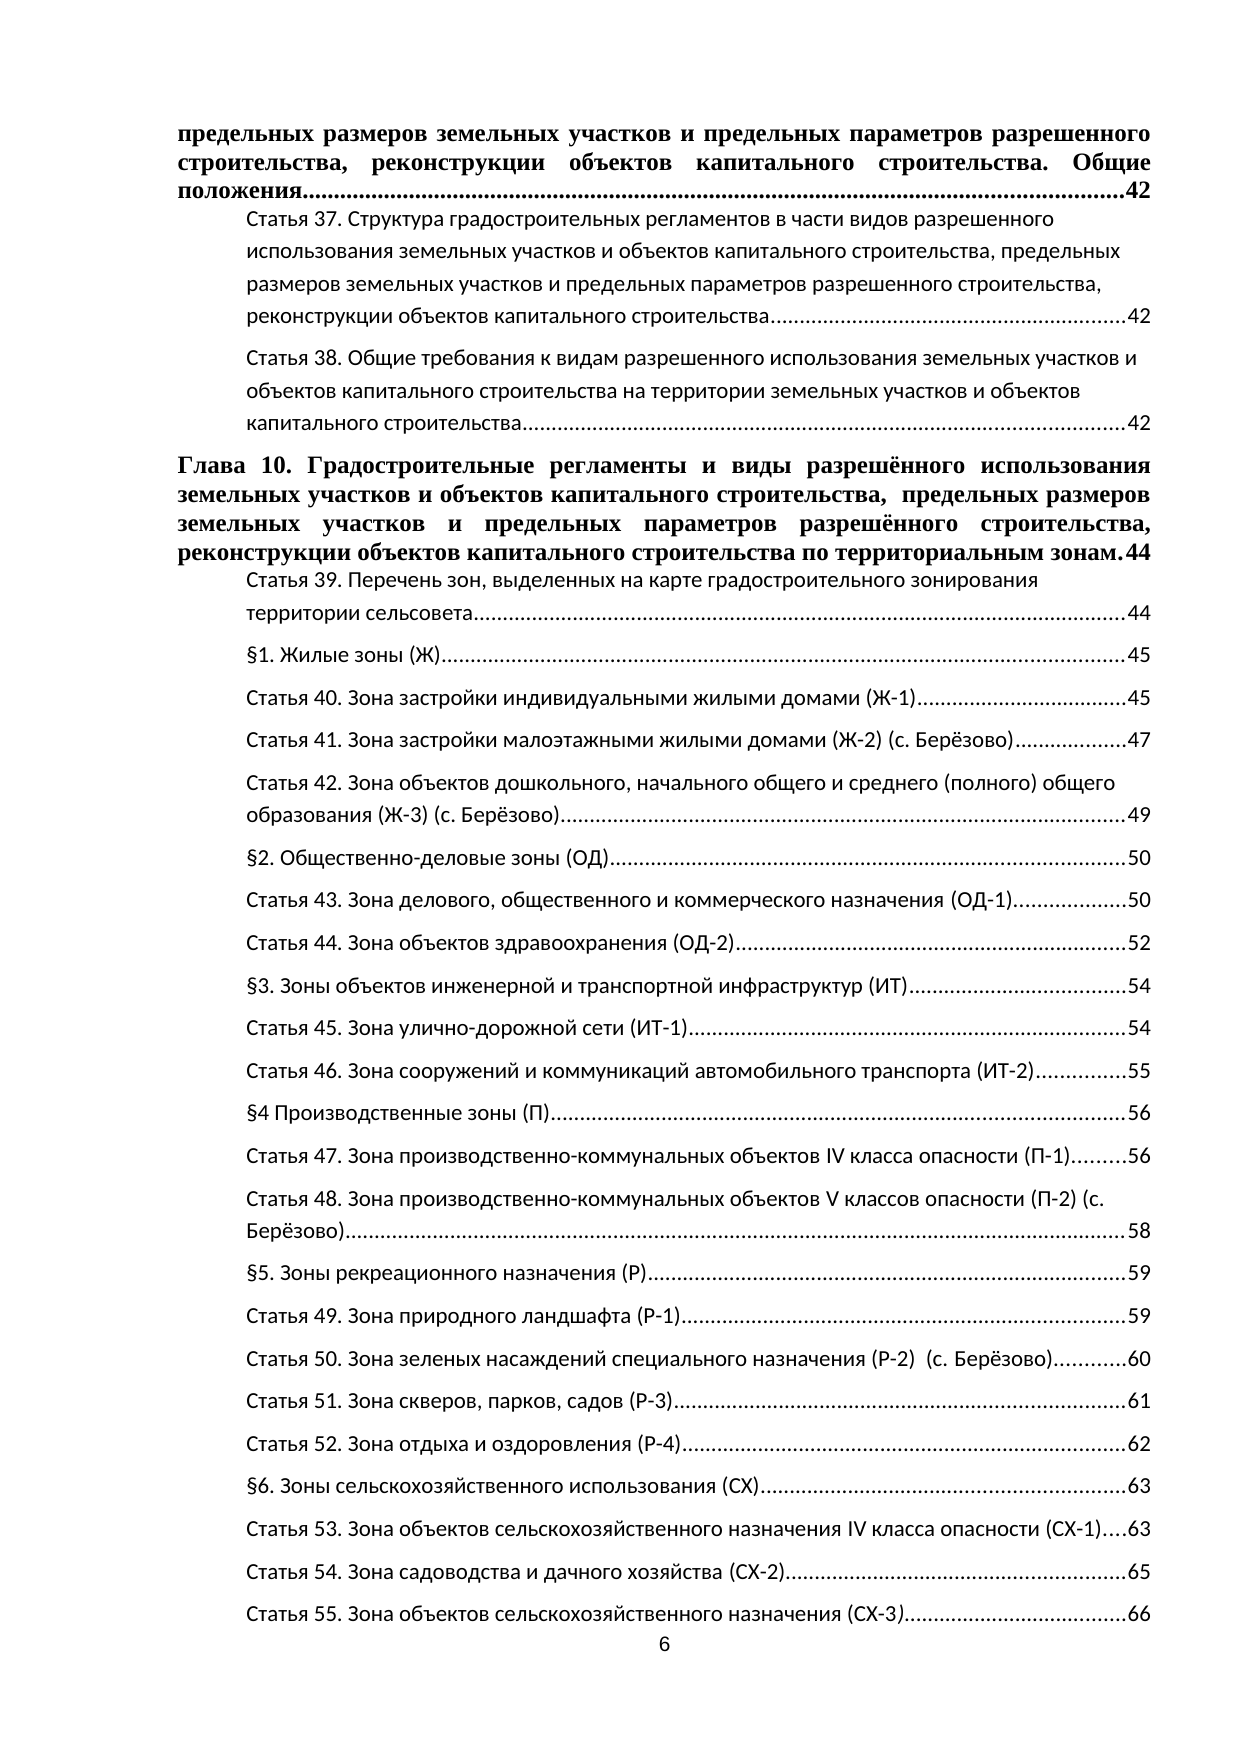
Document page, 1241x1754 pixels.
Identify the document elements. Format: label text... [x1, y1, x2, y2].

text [177, 118, 1152, 204]
text Статья 50. Зона зеленых насаждений специального назначения (Р-2) (с. Берёзово) 60 [246, 1344, 1152, 1372]
text §3. Зоны объектов инженерной и транспортной инфраструктур (ИТ) 54 [246, 971, 1152, 999]
text Статья 55. Зона объектов сельскохозяйственного назначения (СХ-3) 66 [246, 1599, 1152, 1627]
text §2. Общественно-деловые зоны (ОД) 50 [246, 843, 1152, 871]
text Статья 42. Зона объектов дошкольного, начального общего и среднего (полного) общего образования (Ж-3) (с. Берёзово) 49 [246, 768, 1152, 828]
text Статья 40. Зона застройки индивидуальными жилыми домами (Ж-1) 45 [246, 683, 1152, 711]
text Статья 49. Зона природного ландшафта (Р-1) 59 [246, 1301, 1152, 1329]
text Статья 44. Зона объектов здравоохранения (ОД-2) 52 [246, 928, 1152, 956]
text Статья 46. Зона сооружений и коммуникаций автомобильного транспорта (ИТ-2) 55 [246, 1056, 1152, 1084]
text Статья 51. Зона скверов, парков, садов (Р-3) 61 [246, 1386, 1152, 1414]
text Статья 45. Зона улично-дорожной сети (ИТ-1) 54 [246, 1013, 1152, 1041]
text Статья 43. Зона делового, общественного и коммерческого назначения (ОД-1) 50 [246, 886, 1152, 913]
text §5. Зоны рекреационного назначения (Р) 59 [246, 1258, 1152, 1287]
text Статья 47. Зона производственно-коммунальных объектов IV класса опасности (П-1) 56 [246, 1141, 1152, 1169]
text Статья 52. Зона отдыха и оздоровления (Р-4) 62 [246, 1429, 1152, 1457]
text Статья 37. Структура градостроительных регламентов в части видов разрешенного использования земельных участков и объектов капитального строительства, предельных размеров земельных участков и предельных параметров разрешенного строительства, реконструкции объектов капитального строительства 42 [246, 204, 1152, 329]
text Статья 54. Зона садоводства и дачного хозяйства (СХ-2) 65 [246, 1557, 1152, 1585]
text §4 Производственные зоны (П) 56 [246, 1098, 1152, 1127]
text Глава 10. Градостроительные регламенты и виды разрешённого использования земельных участков и объектов капитального строительства, предельных размеров земельных участков и предельных параметров разрешённого строительства, реконструкции объектов капитального строительства по территориальным зонам 44 [177, 451, 1152, 566]
text §6. Зоны сельскохозяйственного использования (СХ) 63 [246, 1472, 1152, 1499]
text Статья 48. Зона производственно-коммунальных объектов V классов опасности (П-2) (с. Берёзово) 58 [246, 1184, 1152, 1244]
text Статья 38. Общие требования к видам разрешенного использования земельных участков и объектов капитального строительства на территории земельных участков и объектов капитального строительства 42 [246, 343, 1152, 436]
text Статья 39. Перечень зон, выделенных на карте градостроительного зонирования территории сельсовета 44 [246, 566, 1152, 626]
text Статья 41. Зона застройки малоэтажными жилыми домами (Ж-2) (с. Берёзово) 47 [246, 726, 1152, 753]
text §1. Жилые зоны (Ж) 45 [246, 640, 1152, 668]
text Статья 53. Зона объектов сельскохозяйственного назначения IV класса опасности (СХ-1) 63 [246, 1514, 1152, 1542]
